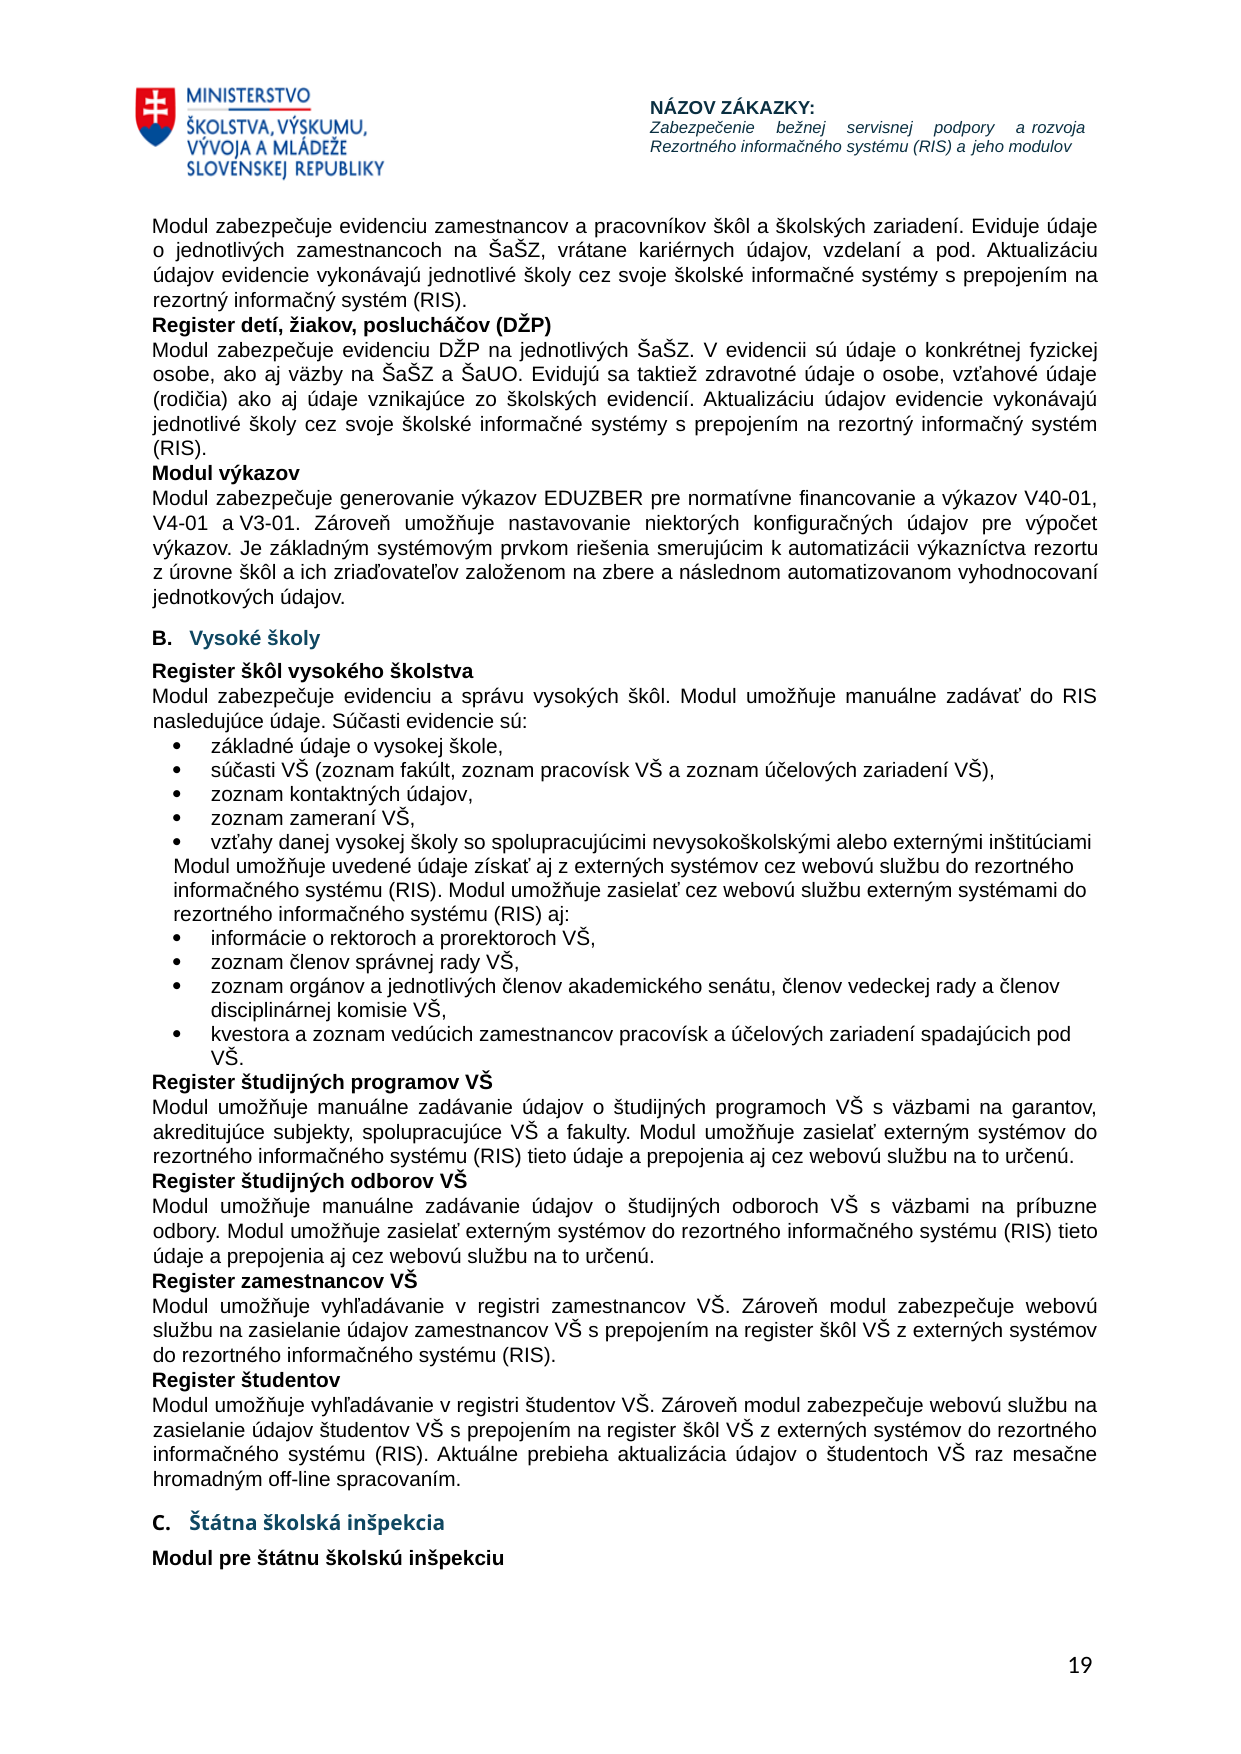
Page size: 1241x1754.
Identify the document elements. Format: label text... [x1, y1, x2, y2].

list zoznam kontaktných údajov, [173, 782, 1099, 806]
list zoznam členov správnej rady VŠ, [173, 950, 1099, 974]
list kvestora a zoznam vedúcich zamestnancov pracovísk a účelových zariadení spadajúcich pod VŠ. [173, 1022, 1099, 1070]
text Modul zabezpečuje evidenciu zamestnancov a pracovníkov škôl a školských zariadení. Eviduje údaje o jednotlivých zamestnancoch na ŠaŠZ, vrátane kariérnych údajov, vzdelaní a pod. Aktualizáciu údajov evidencie vykonávajú jednotlivé školy cez svoje školské informačné systémy s prepojením na rezortný informačný systém (RIS). [152, 214, 1099, 311]
text Modul umožňuje vyhľadávanie v registri študentov VŠ. Zároveň modul zabezpečuje webovú službu na zasielanie údajov študentov VŠ s prepojením na register škôl VŠ z externých systémov do rezortného informačného systému (RIS). Aktuálne prebieha aktualizácia údajov o študentoch VŠ raz mesačne hromadným off-line spracovaním. [152, 1393, 1099, 1491]
list vzťahy danej vysokej školy so spolupracujúcimi nevysokoškolskými alebo externými inštitúciami [173, 830, 1099, 854]
list základné údaje o vysokej škole, [173, 733, 1099, 758]
text Register detí, žiakov, poslucháčov (DŽP) [152, 313, 1099, 337]
text Modul zabezpečuje generovanie výkazov EDUZBER pre normatívne financovanie a výkazov V40-01, V4-01 a V3-01. Zároveň umožňuje nastavovanie niektorých konfiguračných údajov pre výpočet výkazov. Je základným systémovým prvkom riešenia smerujúcim k automatizácii výkazníctva rezortu z úrovne škôl a ich zriaďovateľov založenom na zbere a následnom automatizovanom vyhodnocovaní jednotkových údajov. [152, 486, 1099, 608]
text Modul umožňuje manuálne zadávanie údajov o študijných programoch VŠ s väzbami na garantov, akreditujúce subjekty, spolupracujúce VŠ a fakulty. Modul umožňuje zasielať externým systémov do rezortného informačného systému (RIS) tieto údaje a prepojenia aj cez webovú službu na to určenú. [152, 1095, 1099, 1168]
list súčasti VŠ (zoznam fakúlt, zoznam pracovísk VŠ a zoznam účelových zariadení VŠ), [173, 758, 1099, 782]
text Register študentov [152, 1368, 1099, 1392]
subtitle Vysoké školy [152, 626, 1099, 650]
text Modul umožňuje manuálne zadávanie údajov o študijných odboroch VŠ s väzbami na príbuzne odbory. Modul umožňuje zasielať externým systémov do rezortného informačného systému (RIS) tieto údaje a prepojenia aj cez webovú službu na to určenú. [152, 1194, 1099, 1267]
text Modul umožňuje uvedené údaje získať aj z externých systémov cez webovú službu do rezortného informačného systému (RIS). Modul umožňuje zasielať cez webovú službu externým systémami do rezortného informačného systému (RIS) aj: [173, 854, 1099, 926]
text Modul zabezpečuje evidenciu a správu vysokých škôl. Modul umožňuje manuálne zadávať do RIS nasledujúce údaje. Súčasti evidencie sú: [152, 684, 1099, 732]
list informácie o rektoroch a prorektoroch VŠ, [173, 926, 1099, 950]
list zoznam zameraní VŠ, [173, 806, 1099, 830]
text Register škôl vysokého školstva [152, 659, 1099, 683]
text Modul zabezpečuje evidenciu DŽP na jednotlivých ŠaŠZ. V evidencii sú údaje o konkrétnej fyzickej osobe, ako aj väzby na ŠaŠZ a ŠaUO. Evidujú sa taktiež zdravotné údaje o osobe, vzťahové údaje (rodičia) ako aj údaje vznikajúce zo školských evidencií. Aktualizáciu údajov evidencie vykonávajú jednotlivé školy cez svoje školské informačné systémy s prepojením na rezortný informačný systém (RIS). [152, 338, 1099, 460]
text Register študijných odborov VŠ [152, 1169, 1099, 1193]
text Modul výkazov [152, 461, 1099, 485]
text Register zamestnancov VŠ [152, 1269, 1099, 1293]
picture [133, 75, 395, 190]
text Modul umožňuje vyhľadávanie v registri zamestnancov VŠ. Zároveň modul zabezpečuje webovú službu na zasielanie údajov zamestnancov VŠ s prepojením na register škôl VŠ z externých systémov do rezortného informačného systému (RIS). [152, 1294, 1099, 1367]
text Register študijných programov VŠ [152, 1070, 1099, 1094]
text Modul pre štátnu školskú inšpekciu [152, 1546, 1099, 1570]
list zoznam orgánov a jednotlivých členov akademického senátu, členov vedeckej rady a členov disciplinárnej komisie VŠ, [173, 974, 1099, 1022]
subtitle Štátna školská inšpekcia [152, 1508, 1099, 1537]
